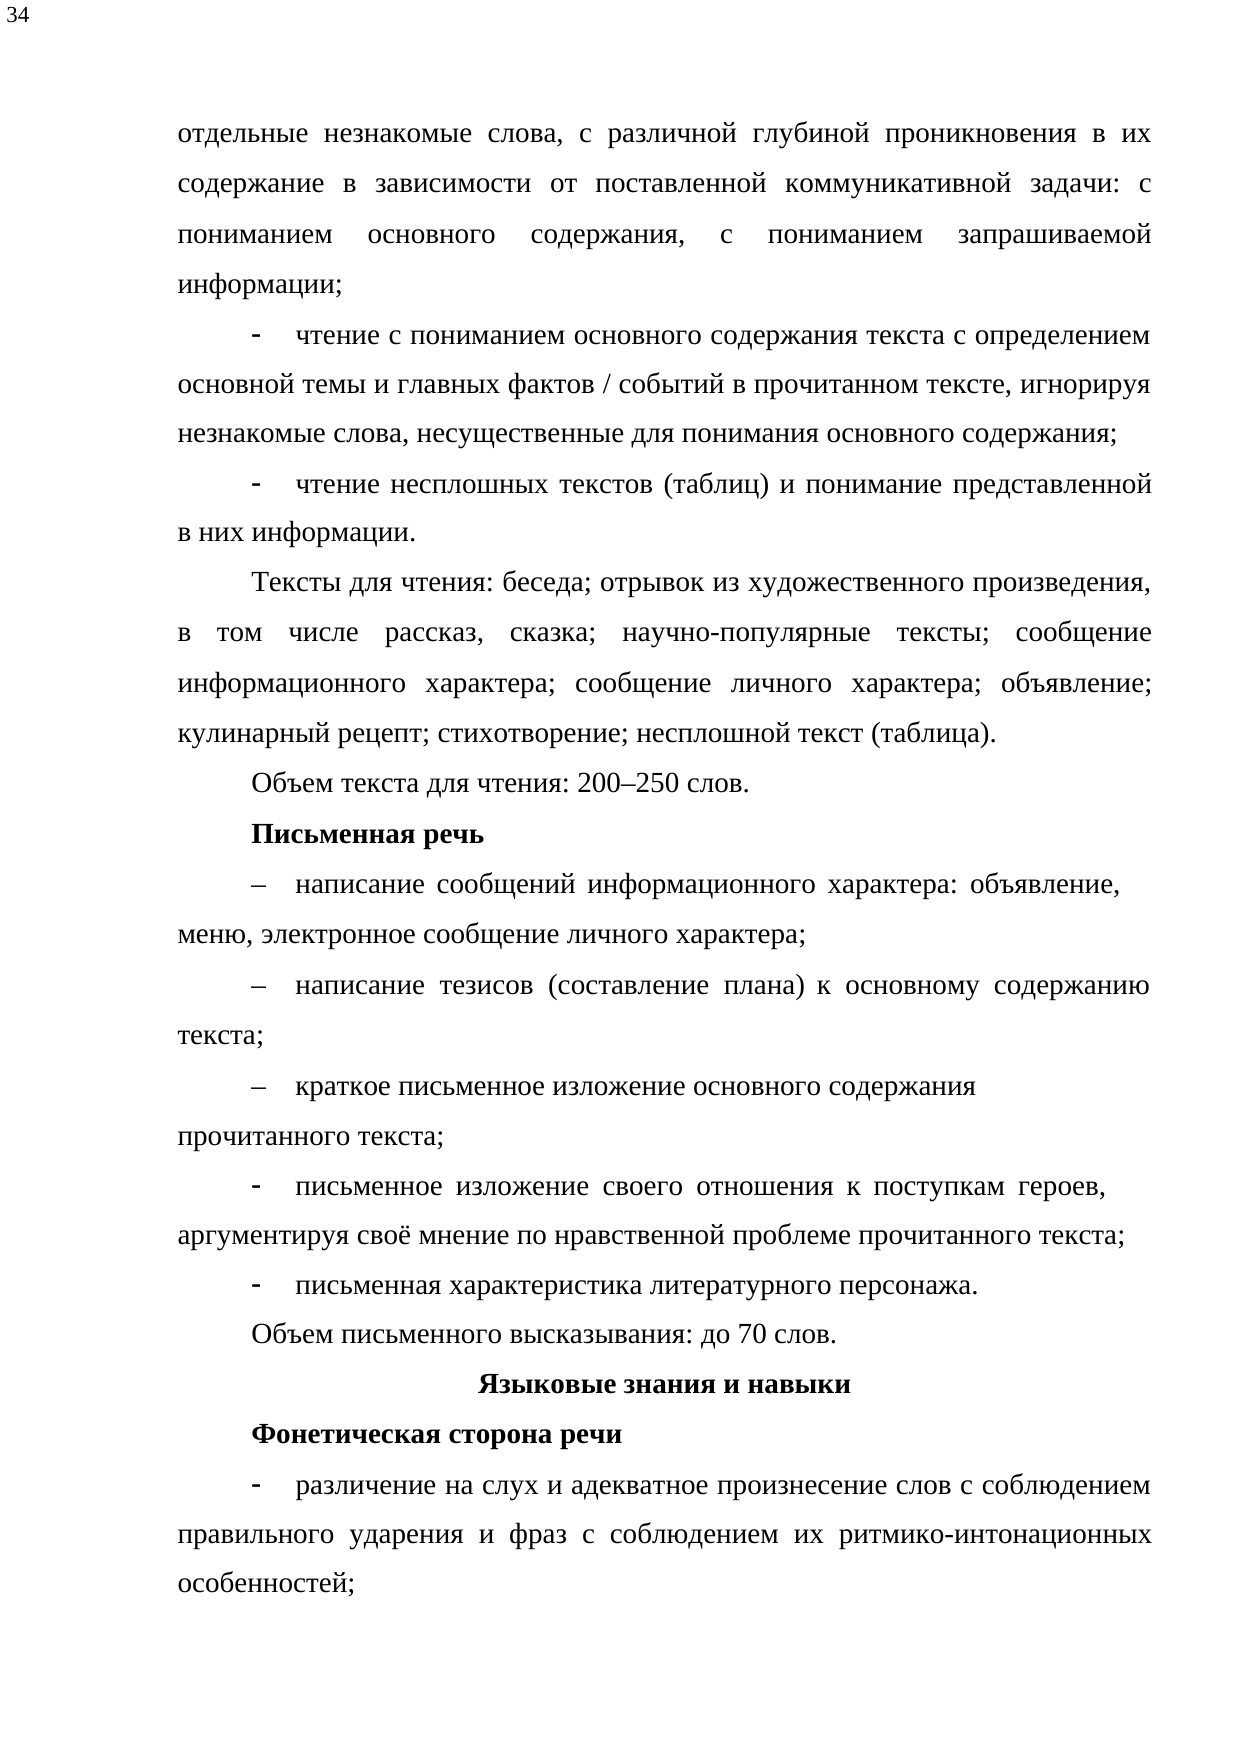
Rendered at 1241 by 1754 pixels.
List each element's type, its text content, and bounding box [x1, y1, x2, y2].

subtitle Языковые знания и навыки Фонетическая сторона речи [251, 1366, 853, 1450]
list письменная характеристика литературного персонажа. Объем письменного высказывания: до 70 слов. [251, 1267, 979, 1349]
subtitle Письменная речь [251, 817, 1163, 850]
list написание сообщений информационного характера: объявление, меню, электронное сообщение личного характера; [177, 866, 1152, 950]
text Объем текста для чтения: 200–250 слов. [251, 766, 1163, 799]
text Тексты для чтения: беседа; отрывок из художественного произведения, в том числе рассказ, сказка; научно-популярные тексты; сообщение информационного характера; сообщение личного характера; объявление; кулинарный рецепт; стихотворение; несплошной текст (таблица). [177, 564, 1152, 749]
list письменное изложение своего отношения к поступкам героев, аргументируя своё мнение по нравственной проблеме прочитанного текста; [177, 1168, 1152, 1250]
list краткое письменное изложение основного содержания прочитанного текста; [177, 1068, 1152, 1151]
list написание тезисов (составление плана) к основному содержанию текста; [177, 967, 1152, 1051]
list различение на слух и адекватное произнесение слов с соблюдением правильного ударения и фраз с соблюдением их ритмико-интонационных особенностей; [177, 1467, 1152, 1599]
text отдельные незнакомые слова, с различной глубиной проникновения в их содержание в зависимости от поставленной коммуникативной задачи: с пониманием основного содержания, с пониманием запрашиваемой информации; [177, 115, 1152, 300]
list чтение с пониманием основного содержания текста с определением основной темы и главных фактов / событий в прочитанном тексте, игнорируя незнакомые слова, несущественные для понимания основного содержания; [177, 317, 1152, 449]
list чтение несплошных текстов (таблиц) и понимание представленной в них информации. [177, 466, 1152, 548]
